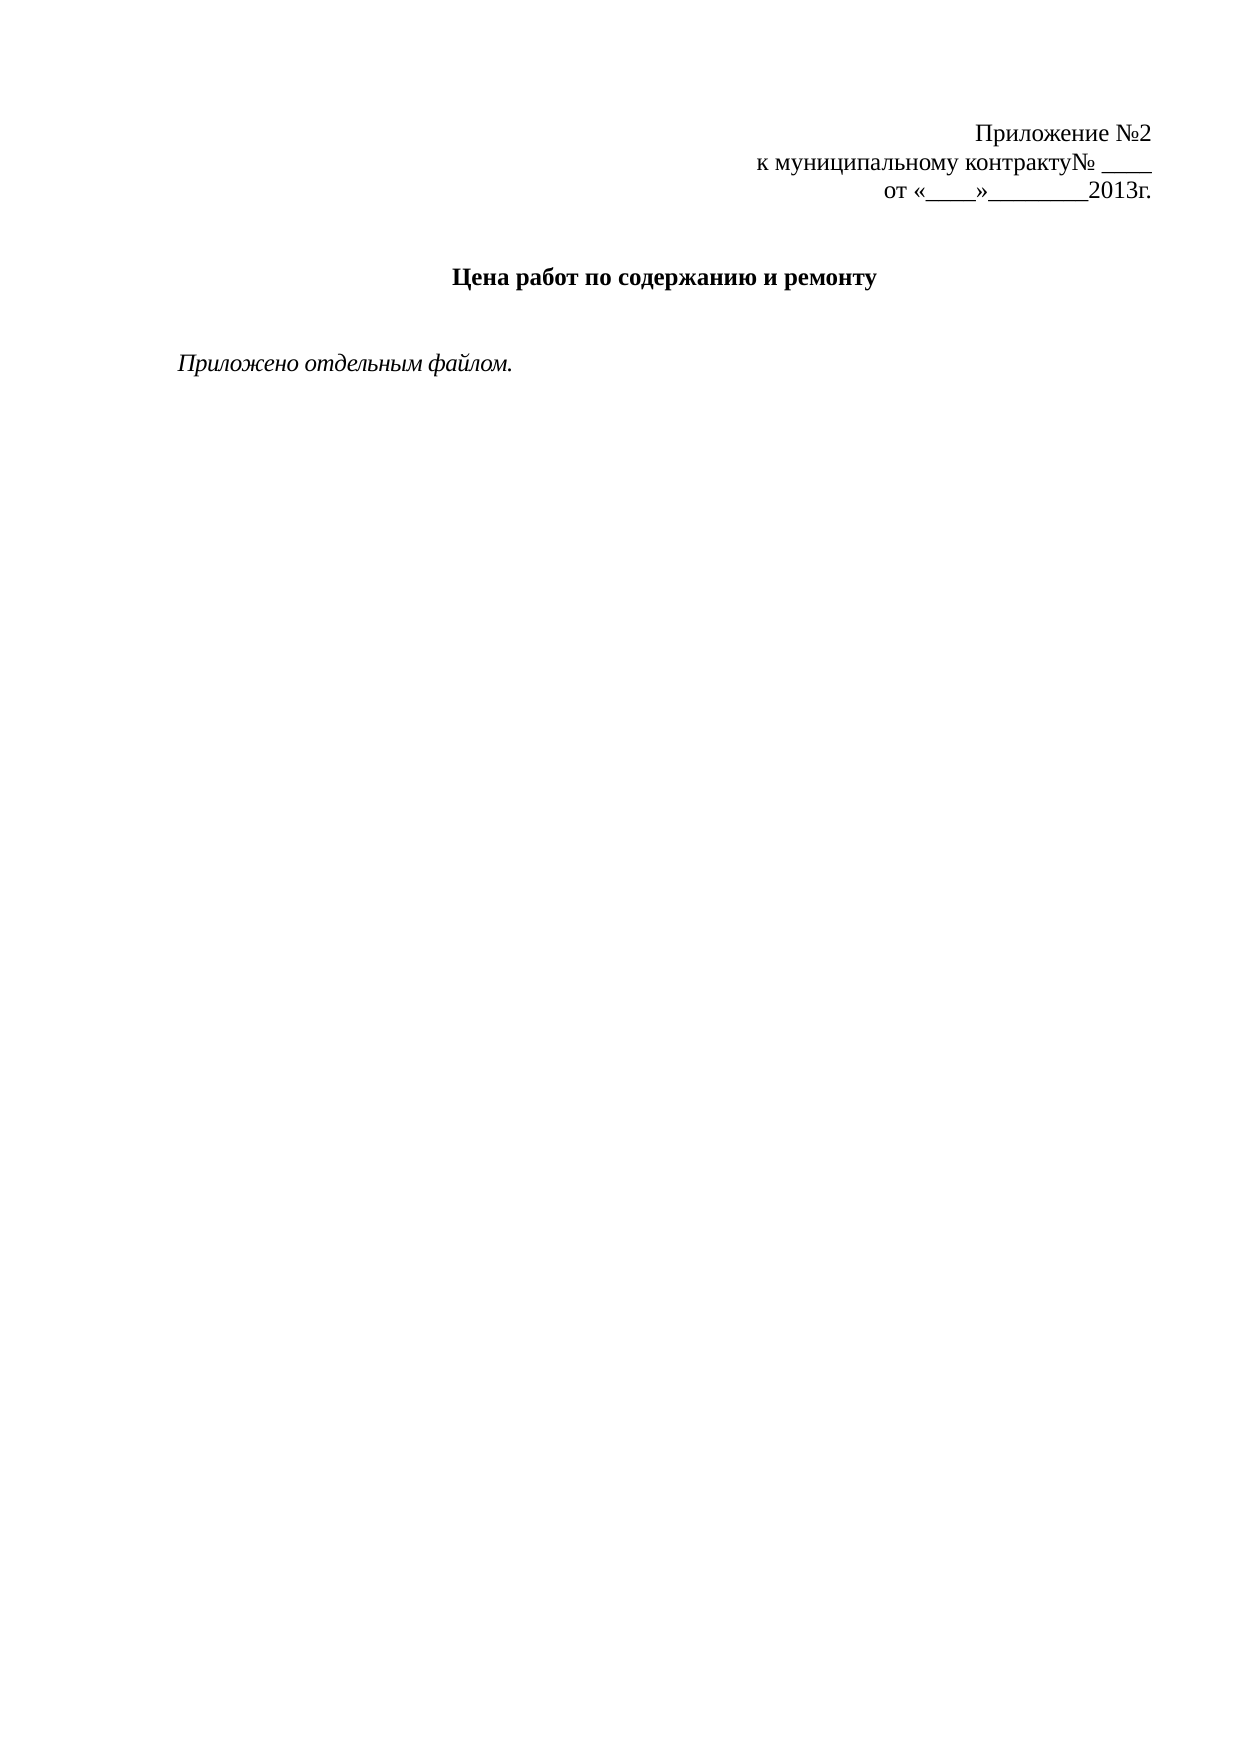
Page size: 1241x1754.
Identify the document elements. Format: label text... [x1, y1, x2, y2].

text Приложение №2 [177, 118, 1152, 147]
text Цена работ по содержанию и ремонту [177, 262, 1152, 291]
text к муниципальному контракту№ ____ [177, 147, 1152, 176]
text Приложено отдельным файлом. [177, 348, 1152, 377]
text от «____»________2013г. [177, 176, 1152, 204]
